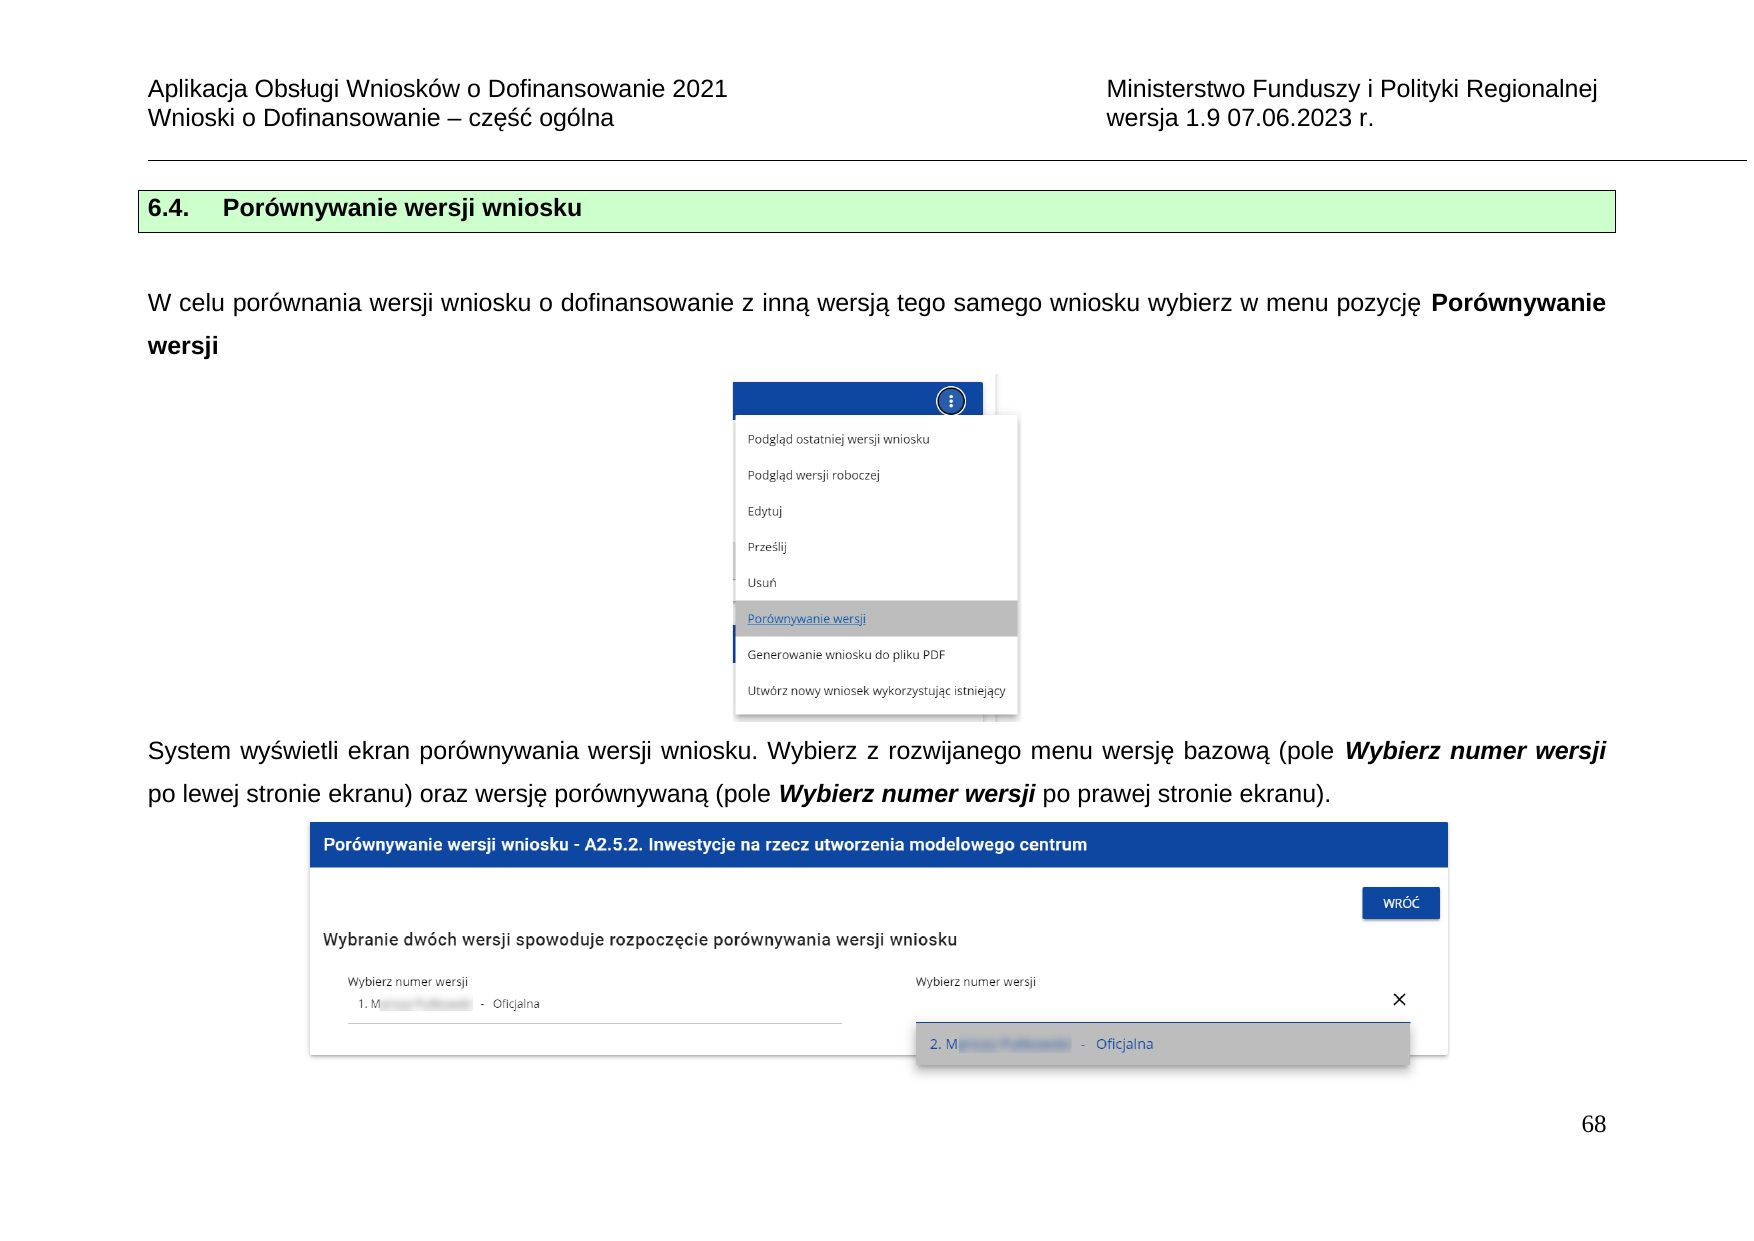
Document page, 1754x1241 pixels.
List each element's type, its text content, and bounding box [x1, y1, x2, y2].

text System wyświetli ekran porównywania wersji wniosku. Wybierz z rozwijanego menu wersję bazową (pole Wybierz numer wersji po lewej stronie ekranu) oraz wersję porównywaną (pole Wybierz numer wersji po prawej stronie ekranu). [148, 736, 1606, 808]
text W celu porównania wersji wniosku o dofinansowanie z inną wersją tego samego wniosku wybierz w menu pozycję Porównywanie wersji [148, 288, 1606, 360]
picture [732, 374, 1022, 722]
picture [303, 822, 1451, 1082]
subtitle Porównywanie wersji wniosku [139, 191, 1615, 232]
